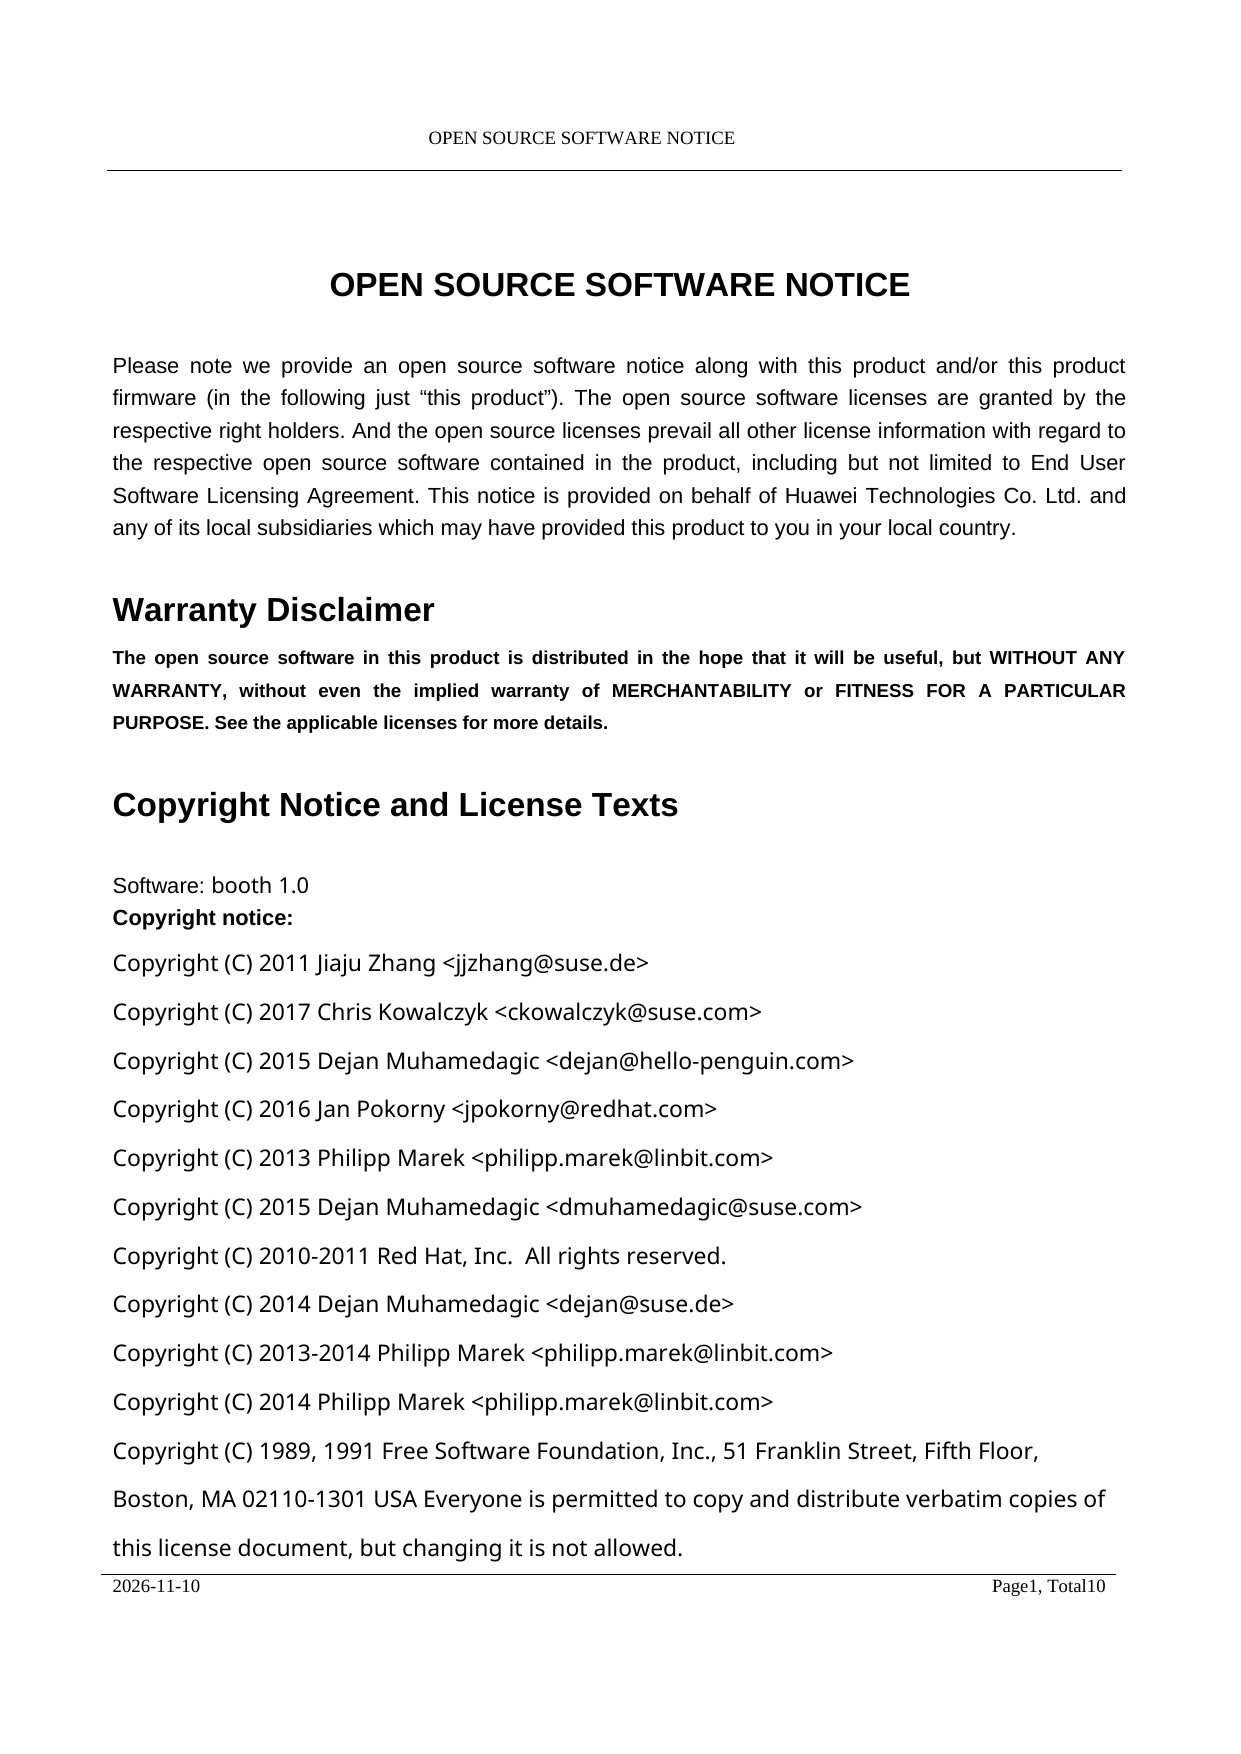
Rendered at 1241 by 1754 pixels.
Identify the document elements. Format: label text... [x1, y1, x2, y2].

text OPEN SOURCE SOFTWARE NOTICE [112, 251, 1128, 316]
text Software: booth 1.0 [112, 869, 1128, 901]
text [112, 947, 1128, 1564]
text The open source software in this product is distributed in the hope that it will be useful, but WITHOUT ANY WARRANTY, without even the implied warranty of MERCHANTABILITY or FITNESS FOR A PARTICULAR PURPOSE. See the applicable licenses for more details. [112, 641, 1128, 739]
text Copyright notice: [112, 901, 1128, 934]
text Copyright Notice and License Texts [112, 771, 1128, 836]
text Please note we provide an open source software notice along with this product and/or this product firmware (in the following just “this product”). The open source software licenses are granted by the respective right holders. And the open source licenses prevail all other license information with regard to the respective open source software contained in the product, including but not limited to End User Software Licensing Agreement. This notice is provided on behalf of Huawei Technologies Co. Ltd. and any of its local subsidiaries which may have provided this product to you in your local country. [112, 349, 1128, 544]
text Warranty Disclaimer [112, 576, 1128, 641]
